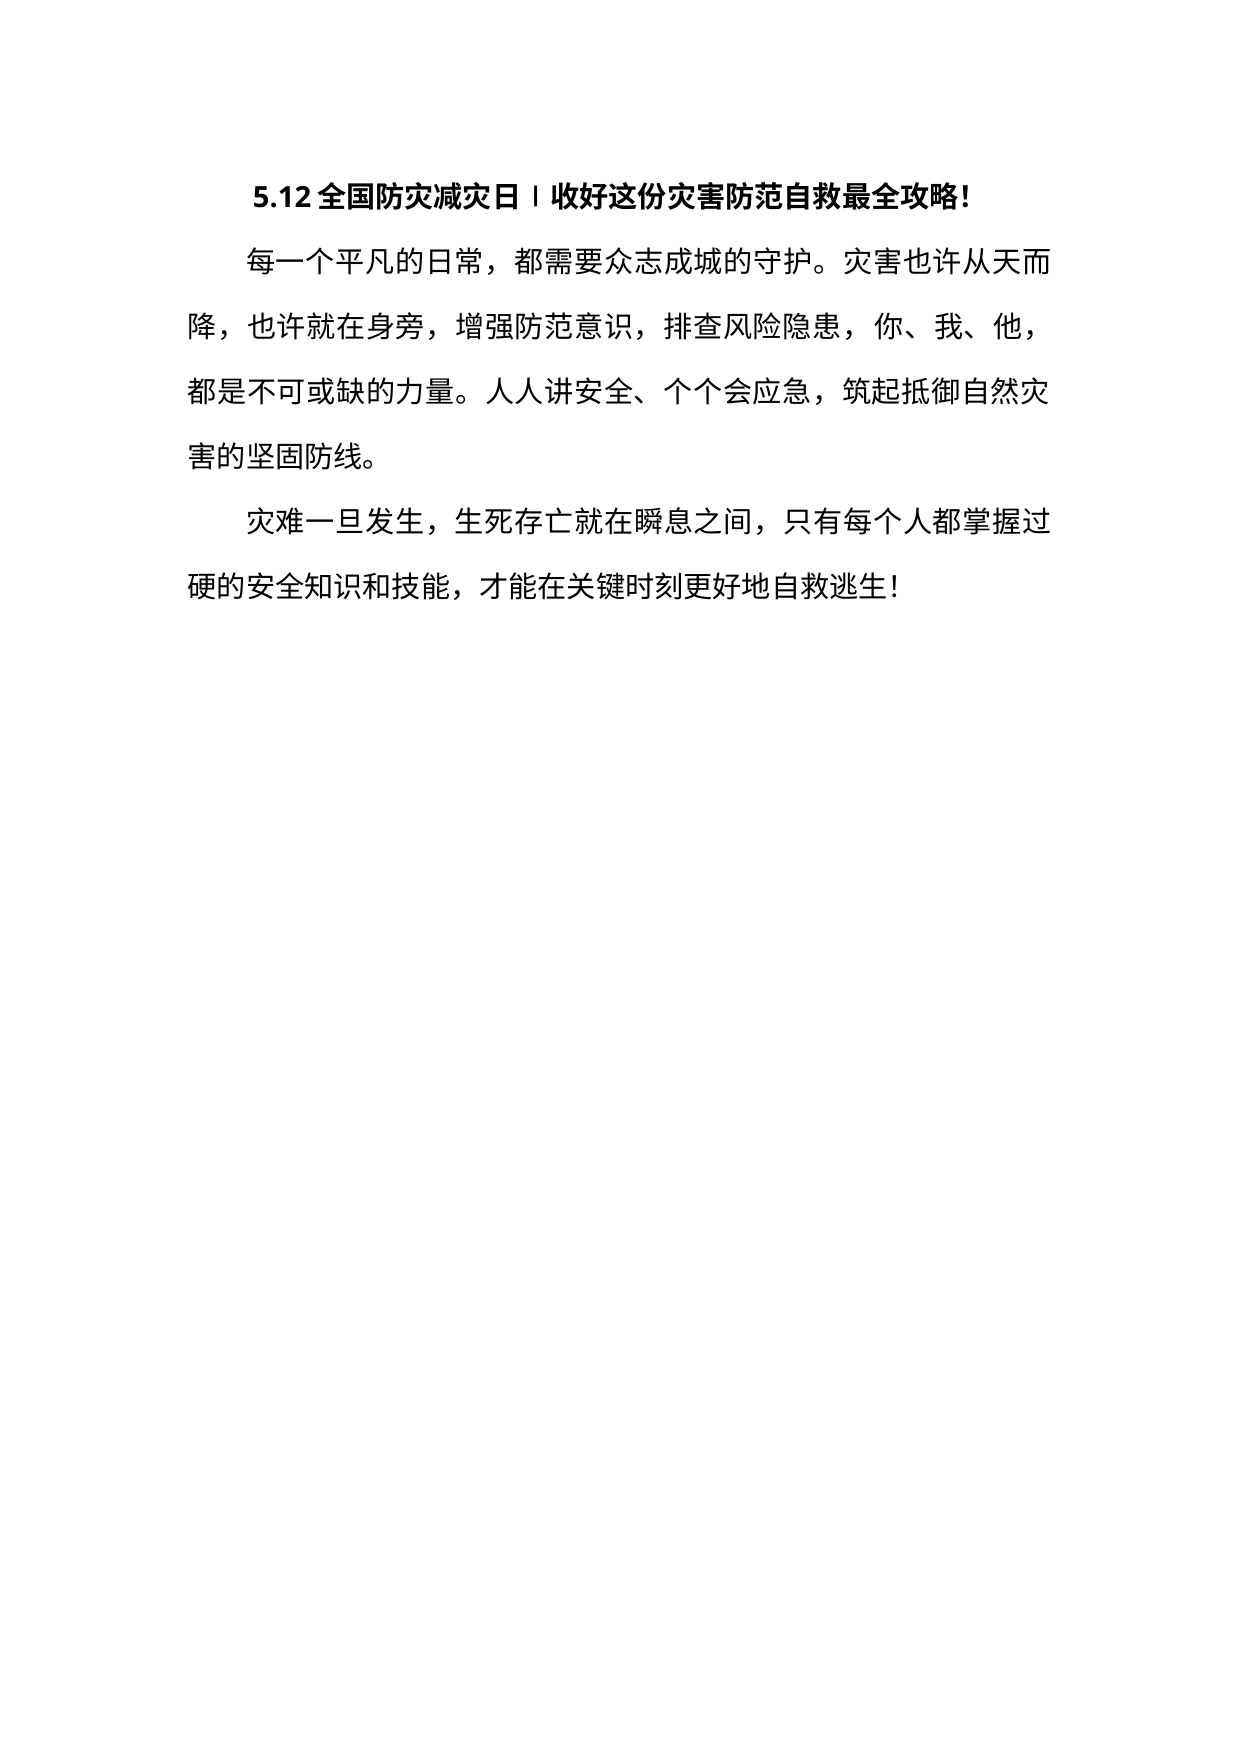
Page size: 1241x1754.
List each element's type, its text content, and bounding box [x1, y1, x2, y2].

text 灾难一旦发生，生死存亡就在瞬息之间，只有每个人都掌握过硬的安全知识和技能，才能在关键时刻更好地自救逃生！ [187, 487, 1053, 617]
text 每一个平凡的日常，都需要众志成城的守护。灾害也许从天而降，也许就在身旁，增强防范意识，排查风险隐患，你、我、他，都是不可或缺的力量。人人讲安全、个个会应急，筑起抵御自然灾害的坚固防线。 [187, 227, 1053, 487]
text 5.12全国防灾减灾日∣收好这份灾害防范自救最全攻略！ [187, 162, 1053, 227]
